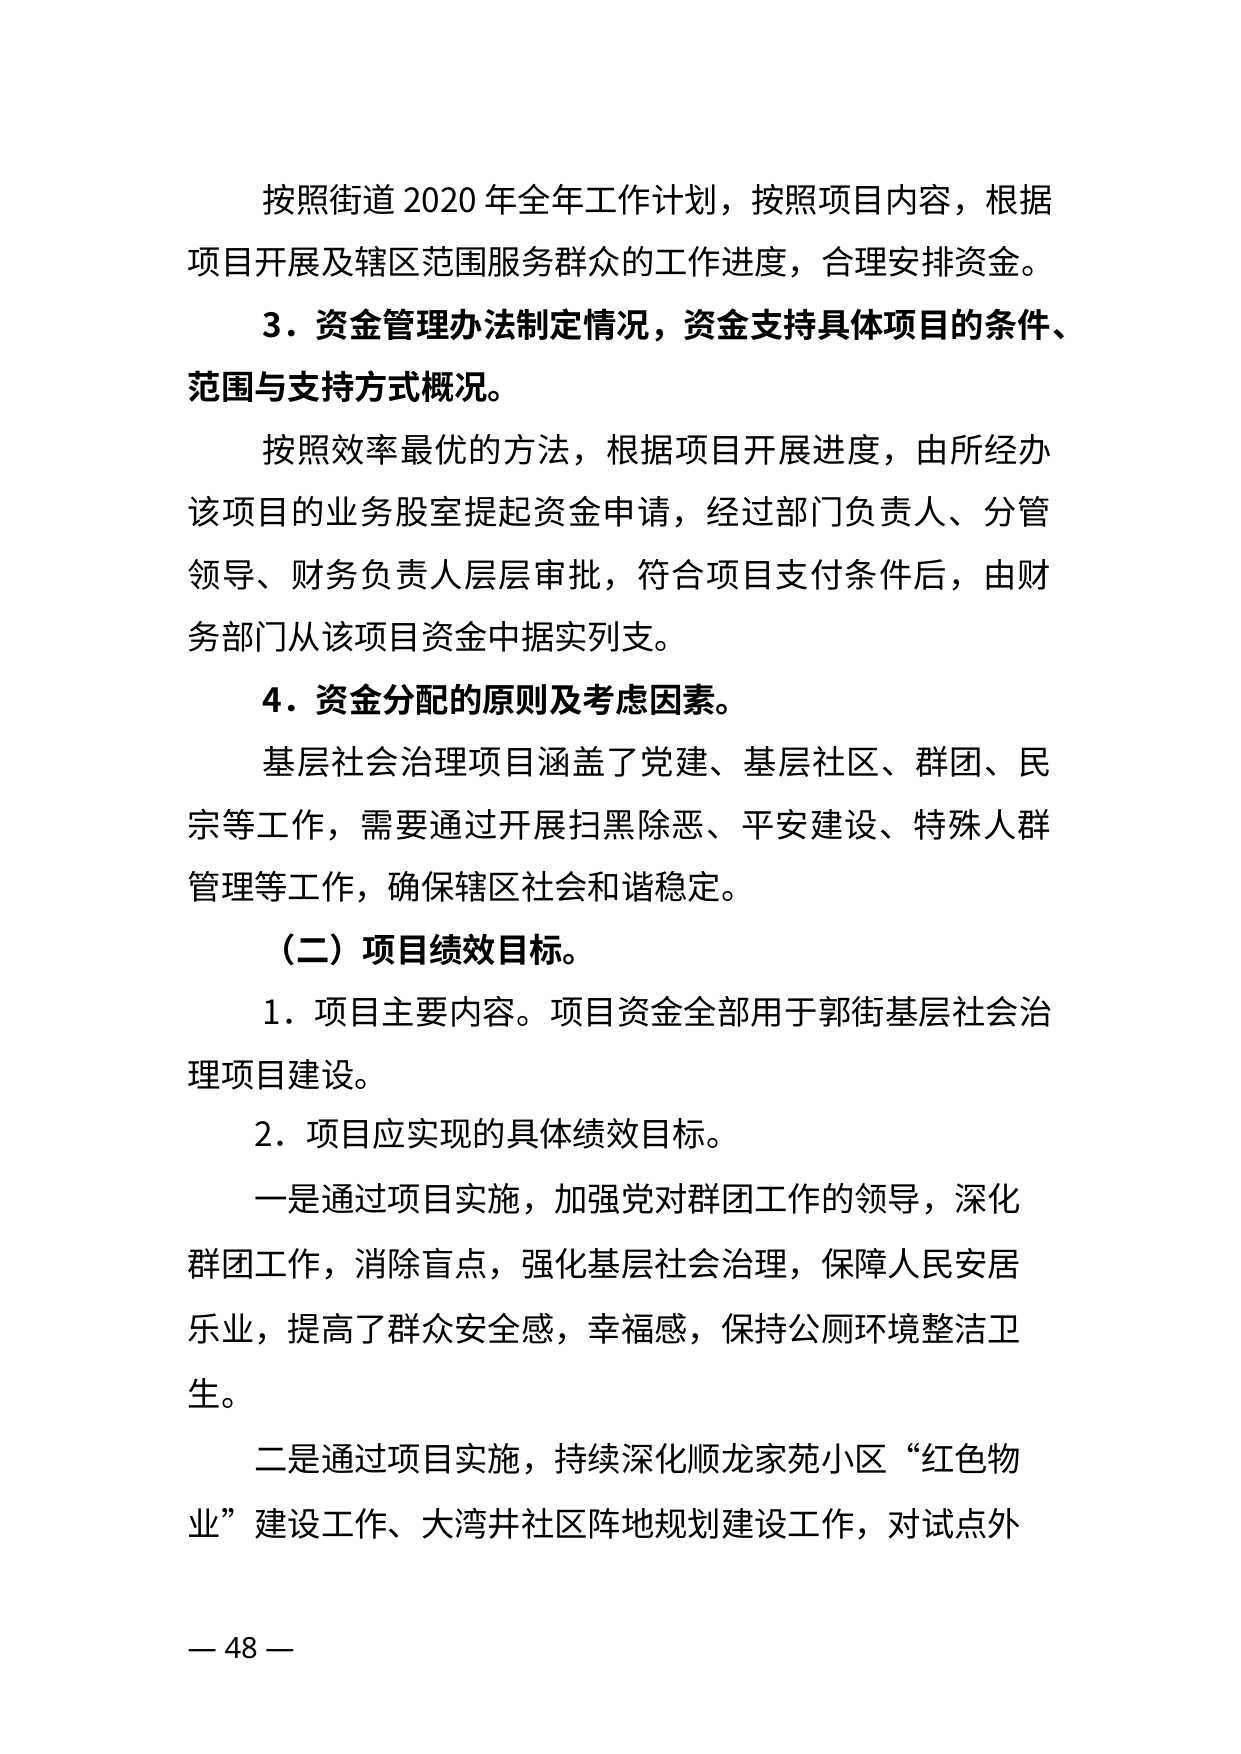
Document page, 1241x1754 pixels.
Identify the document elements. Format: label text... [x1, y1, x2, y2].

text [187, 1424, 1053, 1554]
text 一是通过项目实施，加强党对群团工作的领导，深化群团工作，消除盲点，强化基层社会治理，保障人民安居乐业，提高了群众安全感，幸福感，保持公厕环境整洁卫生。 [187, 1164, 1053, 1424]
text 3．资金管理办法制定情况，资金支持具体项目的条件、范围与支持方式概况。 [187, 287, 1053, 412]
text 1．项目主要内容。项目资金全部用于郭街基层社会治理项目建设。 [187, 974, 1053, 1099]
text 4．资金分配的原则及考虑因素。 [187, 662, 1053, 724]
text 2．项目应实现的具体绩效目标。 [187, 1099, 1053, 1164]
text （二）项目绩效目标。 [187, 912, 1053, 974]
text 按照效率最优的方法，根据项目开展进度，由所经办该项目的业务股室提起资金申请，经过部门负责人、分管领导、财务负责人层层审批，符合项目支付条件后，由财务部门从该项目资金中据实列支。 [187, 412, 1053, 662]
text 按照街道2020年全年工作计划，按照项目内容，根据项目开展及辖区范围服务群众的工作进度，合理安排资金。 [187, 162, 1053, 287]
text 基层社会治理项目涵盖了党建、基层社区、群团、民宗等工作，需要通过开展扫黑除恶、平安建设、特殊人群管理等工作，确保辖区社会和谐稳定。 [187, 724, 1053, 912]
